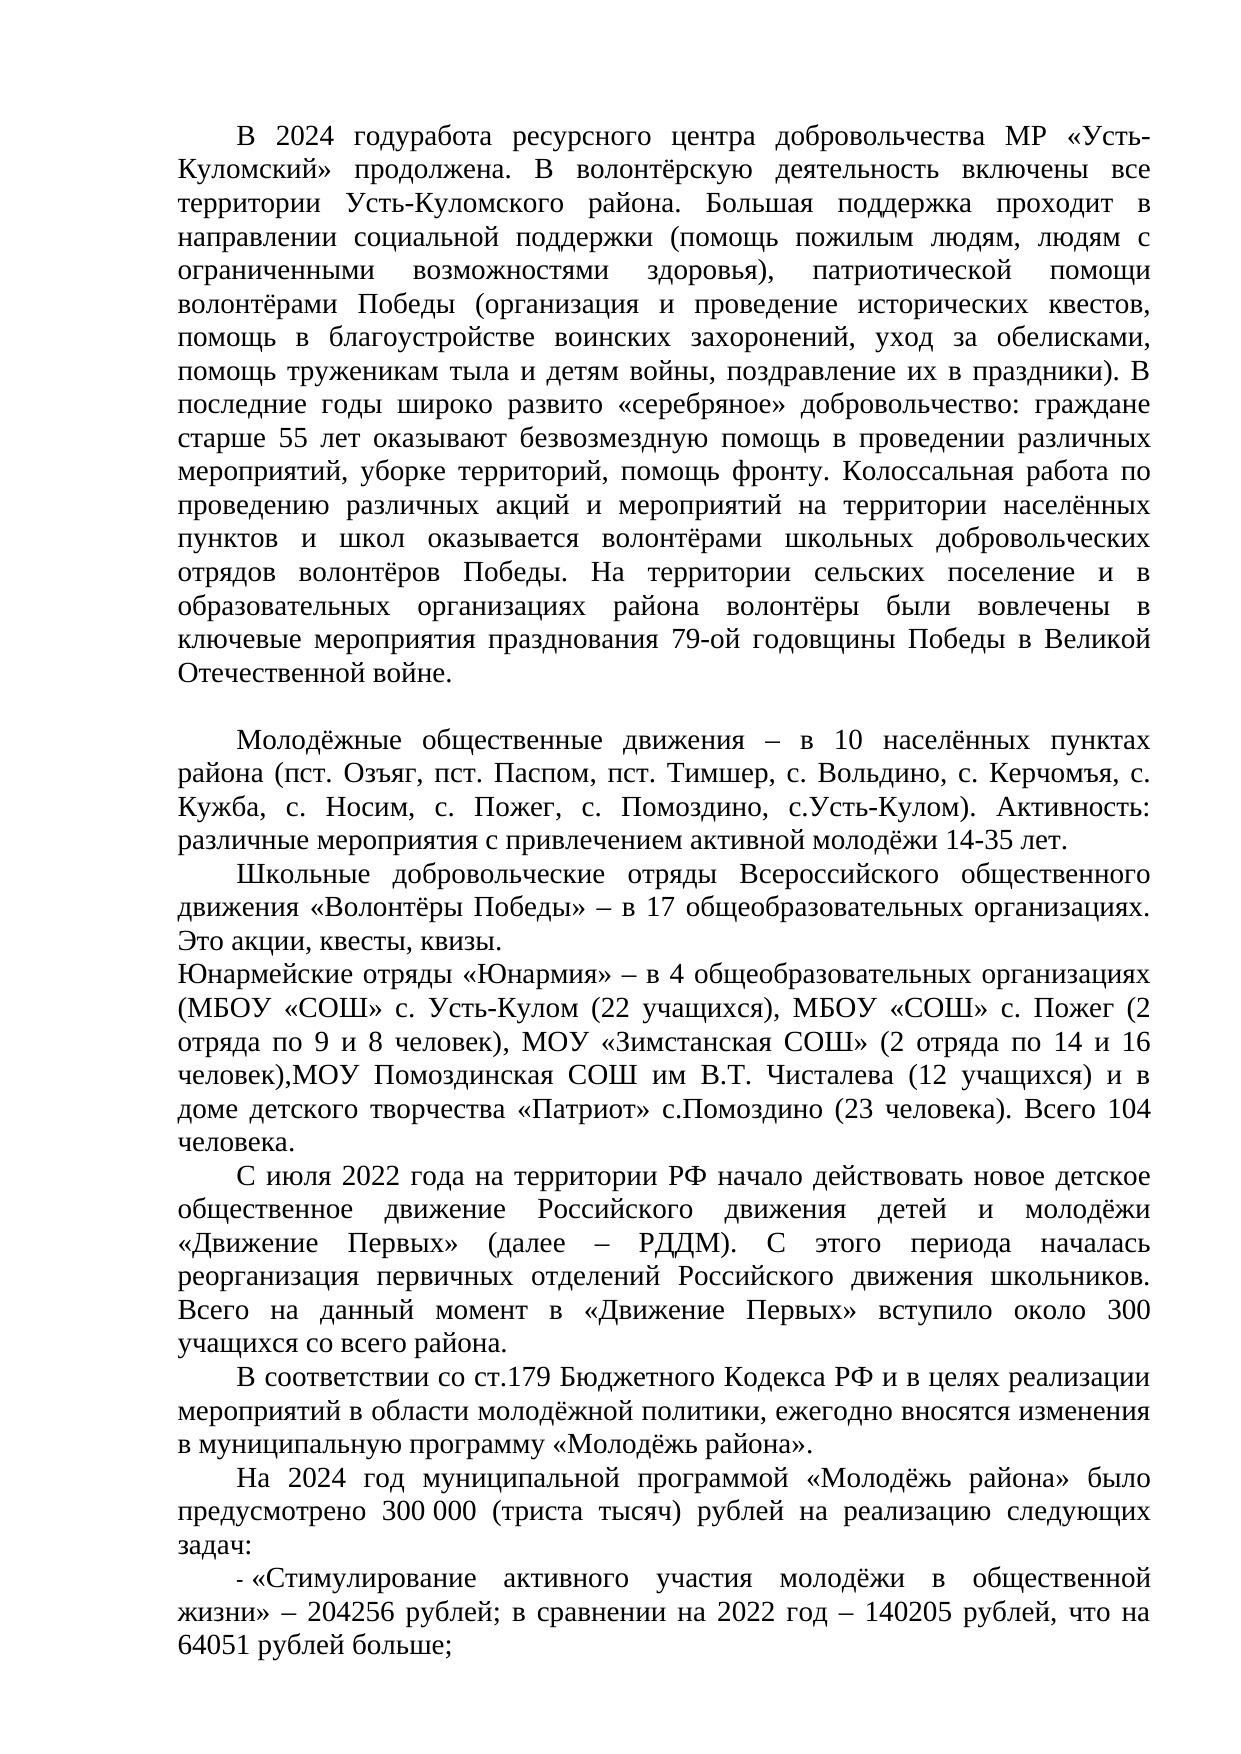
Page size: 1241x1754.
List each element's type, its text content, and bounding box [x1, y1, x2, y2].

text На 2024 год муниципальной программой «Молодёжь района» было предусмотрено 300 000 (триста тысяч) рублей на реализацию следующих задач: [177, 1460, 1152, 1560]
text Школьные добровольческие отряды Всероссийского общественного движения «Волонтёры Победы» – в 17 общеобразовательных организациях. Это акции, квесты, квизы. [177, 856, 1152, 957]
text В соответствии со ст.179 Бюджетного Кодекса РФ и в целях реализации мероприятий в области молодёжной политики, ежегодно вносятся изменения в муниципальную программу «Молодёжь района». [177, 1359, 1152, 1460]
list «Стимулирование активного участия молодёжи в общественной жизни» – 204256 рублей; в сравнении на 2022 год – 140205 рублей, что на 64051 рублей больше; [177, 1560, 1152, 1661]
text Юнармейские отряды «Юнармия» – в 4 общеобразовательных организациях (МБОУ «СОШ» с. Усть-Кулом (22 учащихся), МБОУ «СОШ» с. Пожег (2 отряда по 9 и 8 человек), МОУ «Зимстанская СОШ» (2 отряда по 14 и 16 человек),МОУ Помоздинская СОШ им В.Т. Чисталева (12 учащихся) и в доме детского творчества «Патриот» с.Помоздино (23 человека). Всего 104 человека. [177, 957, 1152, 1158]
text С июля 2022 года на территории РФ начало действовать новое детское общественное движение Российского движения детей и молодёжи «Движение Первых» (далее – РДДМ). С этого периода началась реорганизация первичных отделений Российского движения школьников. Всего на данный момент в «Движение Первых» вступило около 300 учащихся со всего района. [177, 1158, 1152, 1359]
text В 2024 годуработа ресурсного центра добровольчества МР «Усть-Куломский» продолжена. В волонтёрскую деятельность включены все территории Усть-Куломского района. Большая поддержка проходит в направлении социальной поддержки (помощь пожилым людям, людям с ограниченными возможностями здоровья), патриотической помощи волонтёрами Победы (организация и проведение исторических квестов, помощь в благоустройстве воинских захоронений, уход за обелисками, помощь труженикам тыла и детям войны, поздравление их в праздники). В последние годы широко развито «серебряное» добровольчество: граждане старше 55 лет оказывают безвозмездную помощь в проведении различных мероприятий, уборке территорий, помощь фронту. Колоссальная работа по проведению различных акций и мероприятий на территории населённых пунктов и школ оказывается волонтёрами школьных добровольческих отрядов волонтёров Победы. На территории сельских поселение и в образовательных организациях района волонтёры были вовлечены в ключевые мероприятия празднования 79-ой годовщины Победы в Великой Отечественной войне. [177, 118, 1152, 688]
text Молодёжные общественные движения – в 10 населённых пунктах района (пст. Озъяг, пст. Паспом, пст. Тимшер, с. Вольдино, с. Керчомъя, с. Кужба, с. Носим, с. Пожег, с. Помоздино, с.Усть-Кулом). Активность: различные мероприятия с привлечением активной молодёжи 14-35 лет. [177, 722, 1152, 856]
